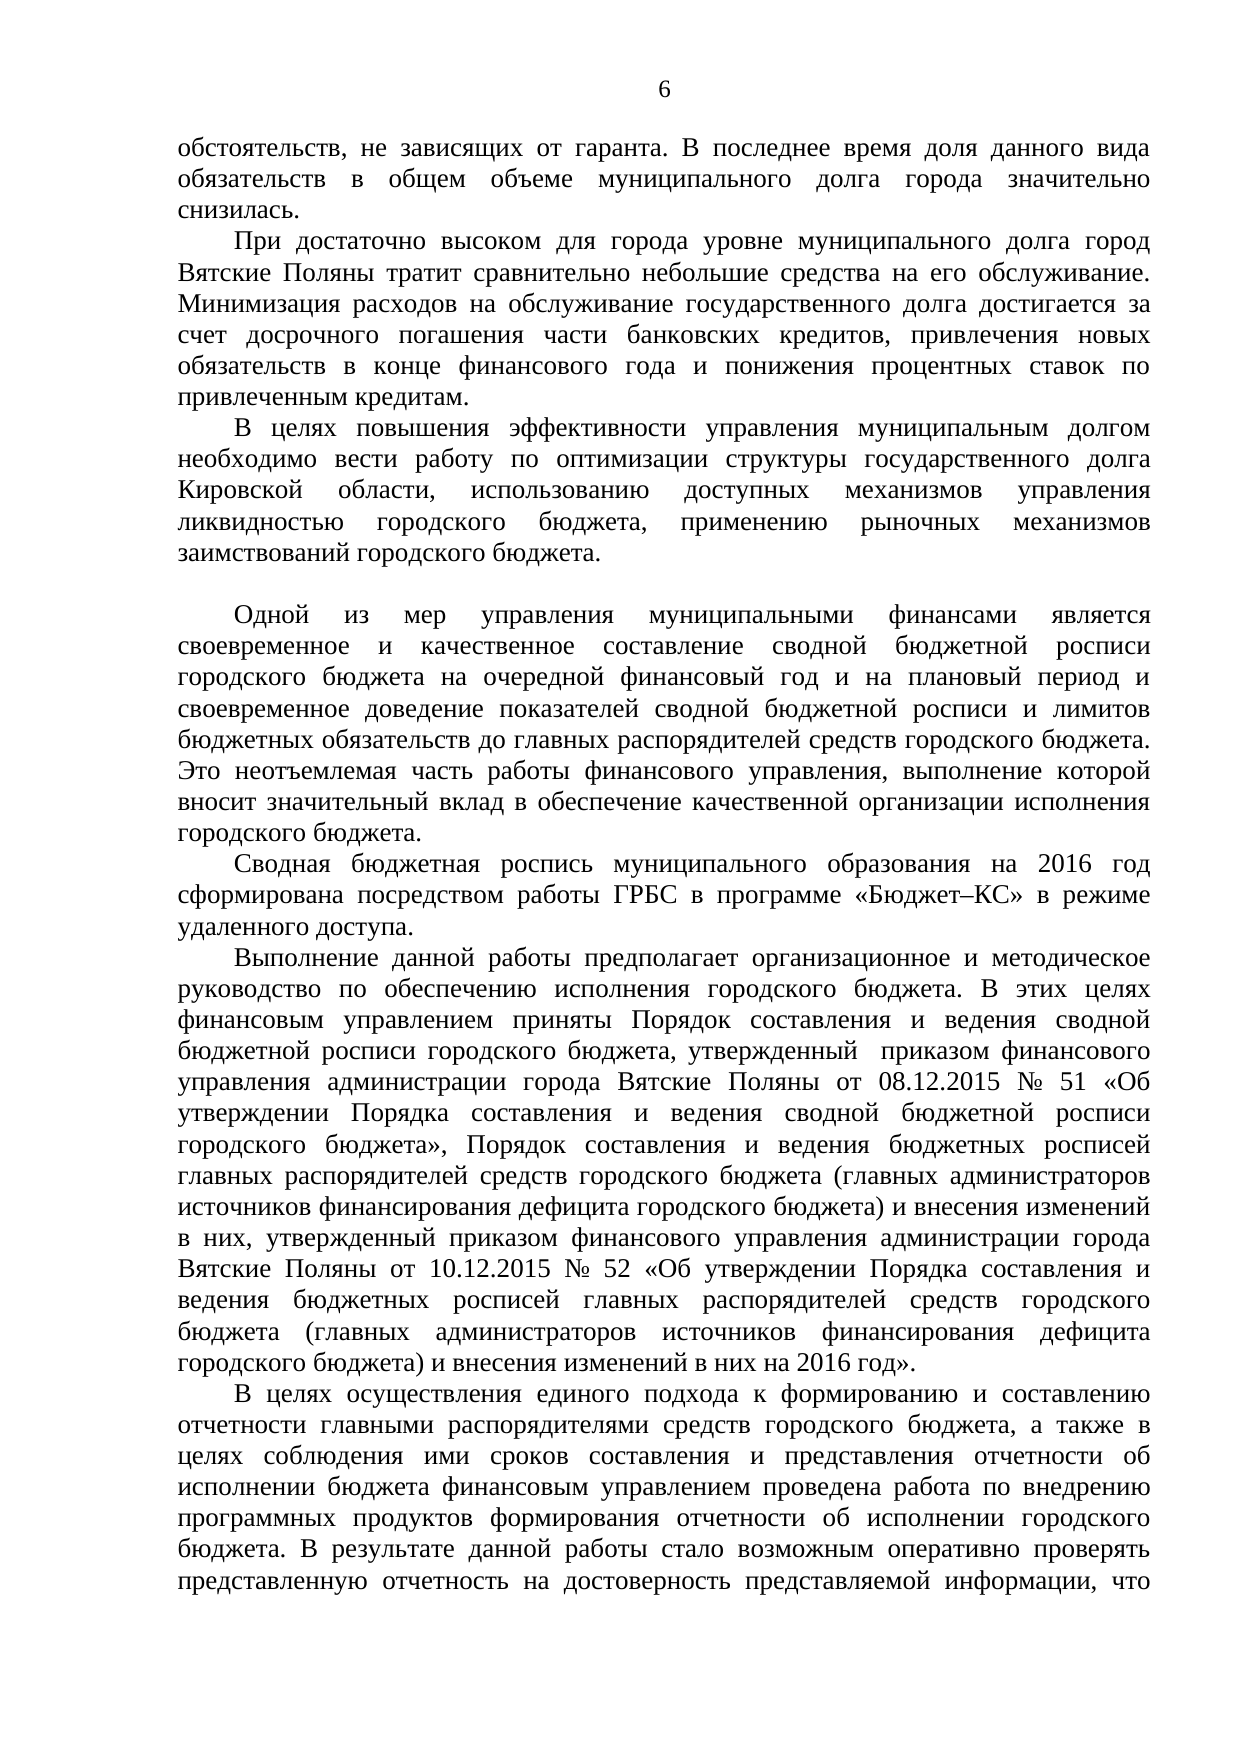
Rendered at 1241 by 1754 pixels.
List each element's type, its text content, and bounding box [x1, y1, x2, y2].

text Сводная бюджетная роспись муниципального образования на 2016 год сформирована посредством работы ГРБС в программе «Бюджет–КС» в режиме удаленного доступа. [177, 847, 1152, 941]
text Одной из мер управления муниципальными финансами является своевременное и качественное составление сводной бюджетной росписи городского бюджета на очередной финансовый год и на плановый период и своевременное доведение показателей сводной бюджетной росписи и лимитов бюджетных обязательств до главных распорядителей средств городского бюджета. Это неотъемлемая часть работы финансового управления, выполнение которой вносит значительный вклад в обеспечение качественной организации исполнения городского бюджета. [177, 598, 1152, 847]
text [177, 131, 1152, 224]
text Выполнение данной работы предполагает организационное и методическое руководство по обеспечению исполнения городского бюджета. В этих целях финансовым управлением приняты Порядок составления и ведения сводной бюджетной росписи городского бюджета, утвержденный приказом финансового управления администрации города Вятские Поляны от 08.12.2015 № 51 «Об утверждении Порядка составления и ведения сводной бюджетной росписи городского бюджета», Порядок составления и ведения бюджетных росписей главных распорядителей средств городского бюджета (главных администраторов источников финансирования дефицита городского бюджета) и внесения изменений в них, утвержденный приказом финансового управления администрации города Вятские Поляны от 10.12.2015 № 52 «Об утверждении Порядка составления и ведения бюджетных росписей главных распорядителей средств городского бюджета (главных администраторов источников финансирования дефицита городского бюджета) и внесения изменений в них на 2016 год». [177, 941, 1152, 1377]
text В целях повышения эффективности управления муниципальным долгом необходимо вести работу по оптимизации структуры государственного долга Кировской области, использованию доступных механизмов управления ликвидностью городского бюджета, применению рыночных механизмов заимствований городского бюджета. [177, 411, 1152, 567]
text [177, 1377, 1152, 1595]
text При достаточно высоком для города уровне муниципального долга город Вятские Поляны тратит сравнительно небольшие средства на его обслуживание. Минимизация расходов на обслуживание государственного долга достигается за счет досрочного погашения части банковских кредитов, привлечения новых обязательств в конце финансового года и понижения процентных ставок по привлеченным кредитам. [177, 224, 1152, 411]
